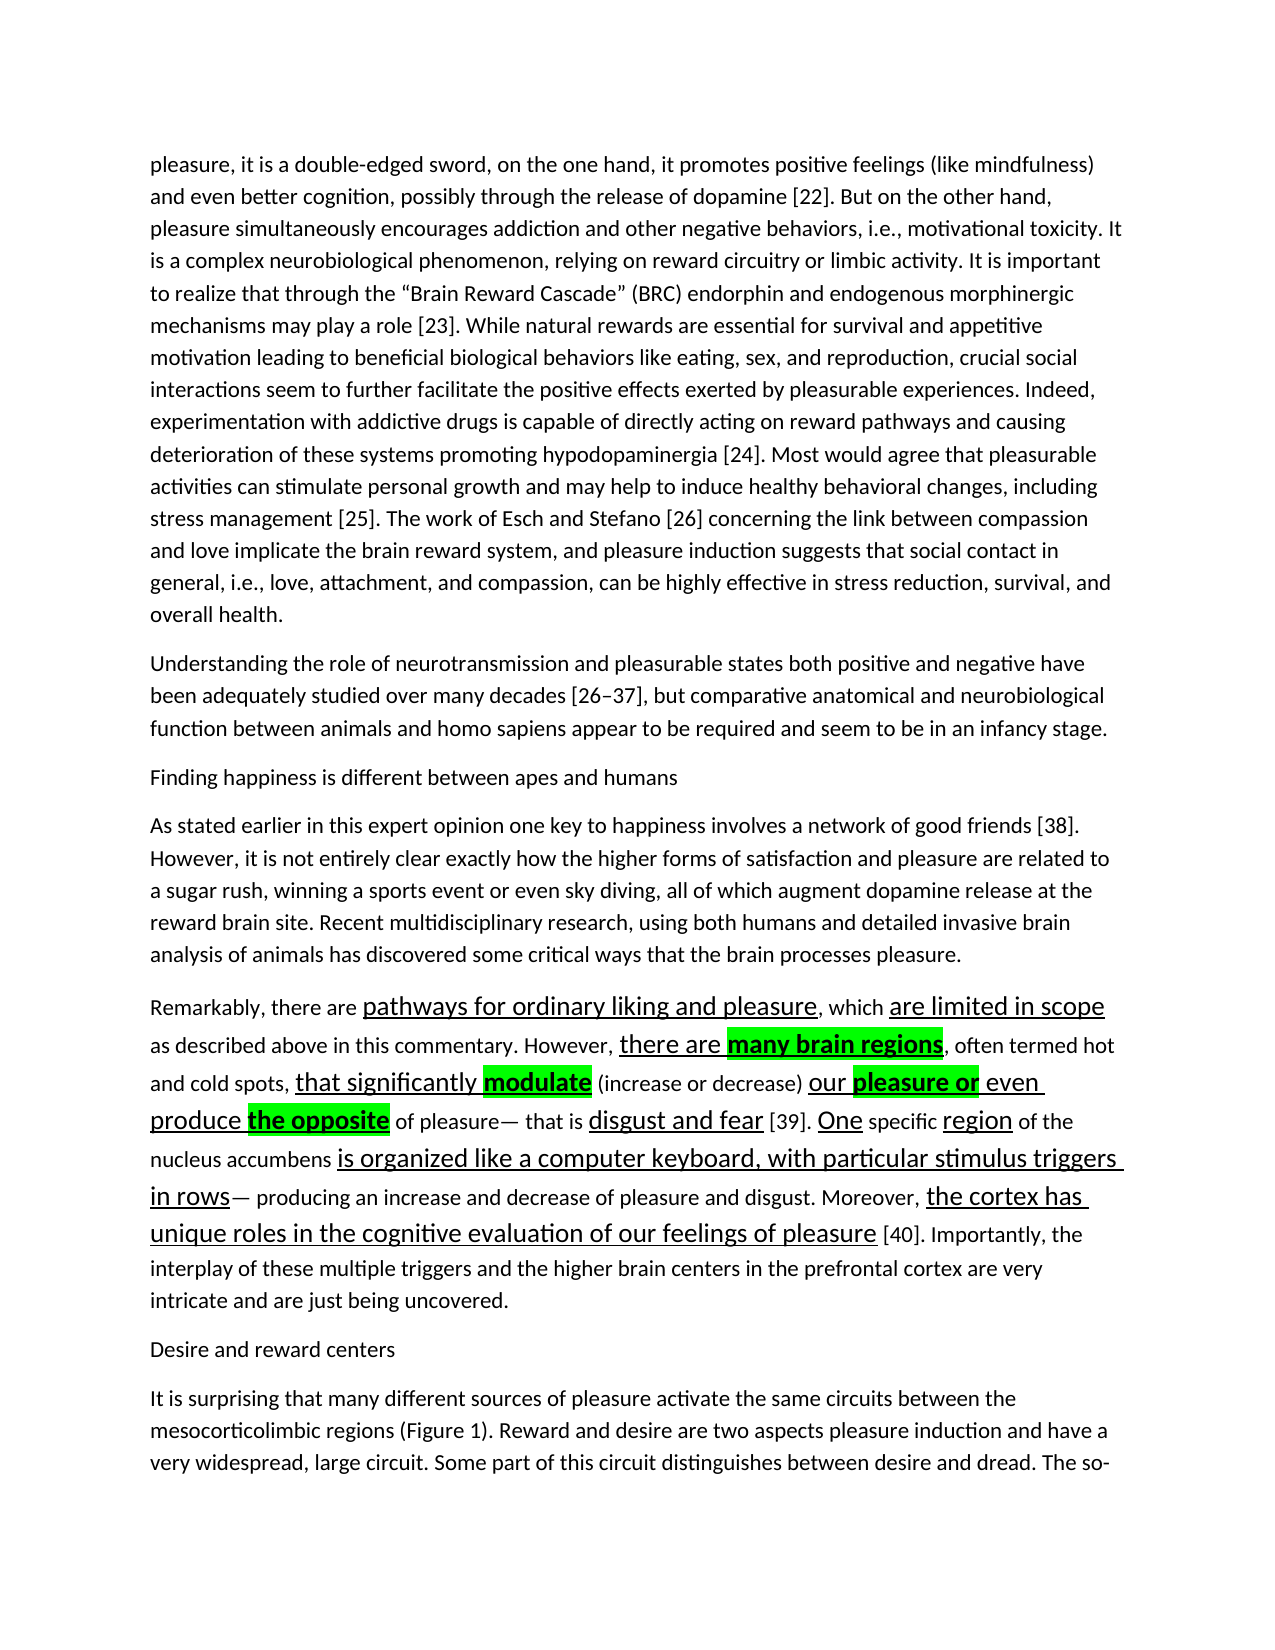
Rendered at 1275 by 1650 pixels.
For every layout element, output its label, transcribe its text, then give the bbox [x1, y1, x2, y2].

text Remarkably, there are pathways for ordinary liking and pleasure, which are limited in scope as described above in this commentary. However, there are many brain regions, often termed hot and cold spots, that significantly modulate (increase or decrease) our pleasure or even produce the opposite of pleasure— that is disgust and fear [39]. One specific region of the nucleus accumbens is organized like a computer keyboard, with particular stimulus triggers in rows— producing an increase and decrease of pleasure and disgust. Moreover, the cortex has unique roles in the cognitive evaluation of our feelings of pleasure [40]. Importantly, the interplay of these multiple triggers and the higher brain centers in the prefrontal cortex are very intricate and are just being uncovered. [150, 989, 1125, 1314]
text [150, 150, 1125, 629]
text Understanding the role of neurotransmission and pleasurable states both positive and negative have been adequately studied over many decades [26–37], but comparative anatomical and neurobiological function between animals and homo sapiens appear to be required and seem to be in an infancy stage. [150, 649, 1125, 742]
text Finding happiness is different between apes and humans [150, 763, 1125, 791]
text As stated earlier in this expert opinion one key to happiness involves a network of good friends [38]. However, it is not entirely clear exactly how the higher forms of satisfaction and pleasure are related to a sugar rush, winning a sports event or even sky diving, all of which augment dopamine release at the reward brain site. Recent multidisciplinary research, using both humans and detailed invasive brain analysis of animals has discovered some critical ways that the brain processes pleasure. [150, 812, 1125, 968]
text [150, 1384, 1125, 1476]
text Desire and reward centers [150, 1335, 1125, 1363]
